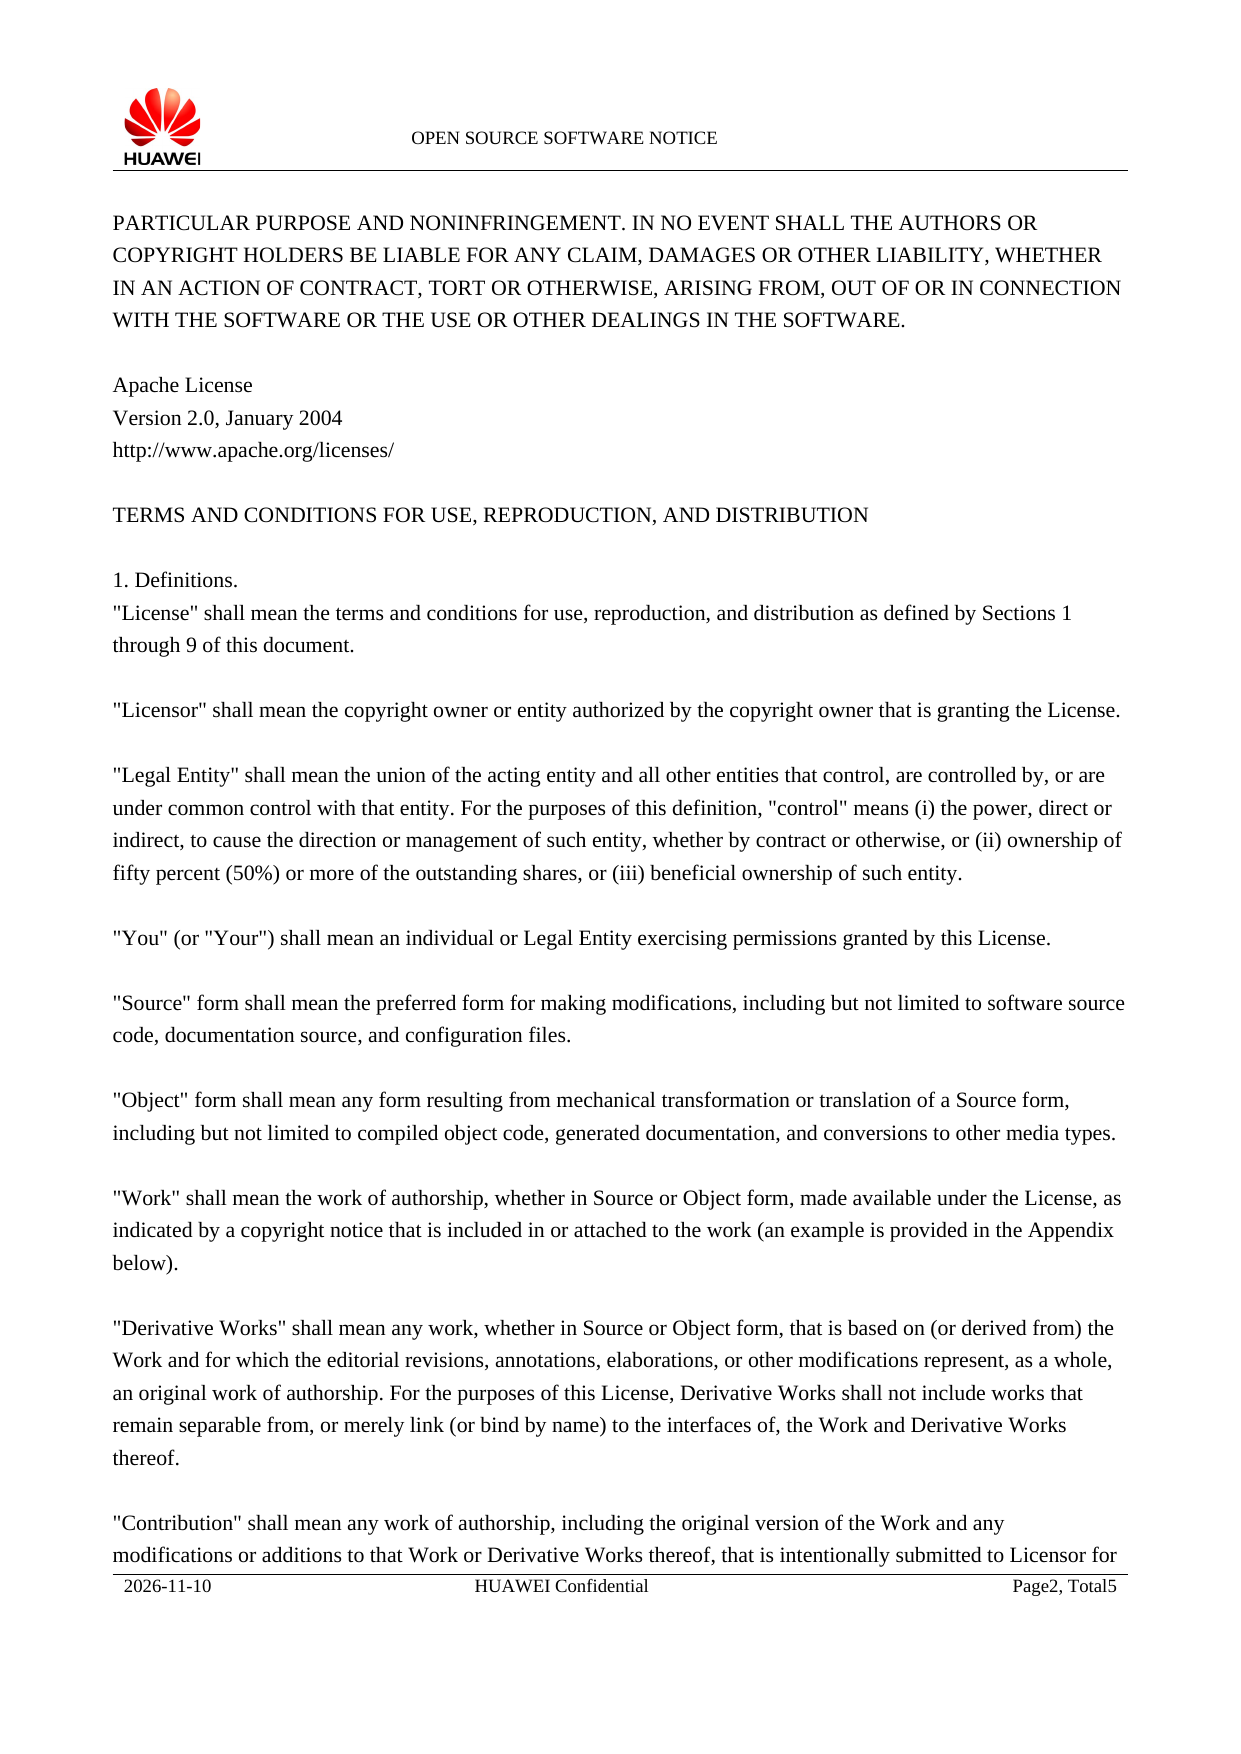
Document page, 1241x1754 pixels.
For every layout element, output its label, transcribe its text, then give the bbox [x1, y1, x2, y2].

text "Derivative Works" shall mean any work, whether in Source or Object form, that is based on (or derived from) the Work and for which the editorial revisions, annotations, elaborations, or other modifications represent, as a whole, an original work of authorship. For the purposes of this License, Derivative Works shall not include works that remain separable from, or merely link (or bind by name) to the interfaces of, the Work and Derivative Works thereof. [112, 1311, 1128, 1474]
text "Legal Entity" shall mean the union of the acting entity and all other entities that control, are controlled by, or are under common control with that entity. For the purposes of this definition, "control" means (i) the power, direct or indirect, to cause the direction or management of such entity, whether by contract or otherwise, or (ii) ownership of fifty percent (50%) or more of the outstanding shares, or (iii) beneficial ownership of such entity. [112, 759, 1128, 889]
text "You" (or "Your") shall mean an individual or Legal Entity exercising permissions granted by this License. [112, 921, 1128, 954]
text "Licensor" shall mean the copyright owner or entity authorized by the copyright owner that is granting the License. [112, 694, 1128, 726]
text "Object" form shall mean any form resulting from mechanical transformation or translation of a Source form, including but not limited to compiled object code, generated documentation, and conversions to other media types. [112, 1084, 1128, 1149]
text "License" shall mean the terms and conditions for use, reproduction, and distribution as defined by Sections 1 through 9 of this document. [112, 596, 1128, 661]
text Apache License Version 2.0, January 2004 [112, 336, 1128, 434]
text http://www.apache.org/licenses/ [112, 434, 1128, 466]
text "Work" shall mean the work of authorship, whether in Source or Object form, made available under the License, as indicated by a copyright notice that is included in or attached to the work (an example is provided in the Appendix below). [112, 1181, 1128, 1279]
text 1. Definitions. [112, 564, 1128, 596]
text TERMS AND CONDITIONS FOR USE, REPRODUCTION, AND DISTRIBUTION [112, 499, 1128, 531]
text "Source" form shall mean the preferred form for making modifications, including but not limited to software source code, documentation source, and configuration files. [112, 986, 1128, 1051]
picture [124, 88, 201, 165]
